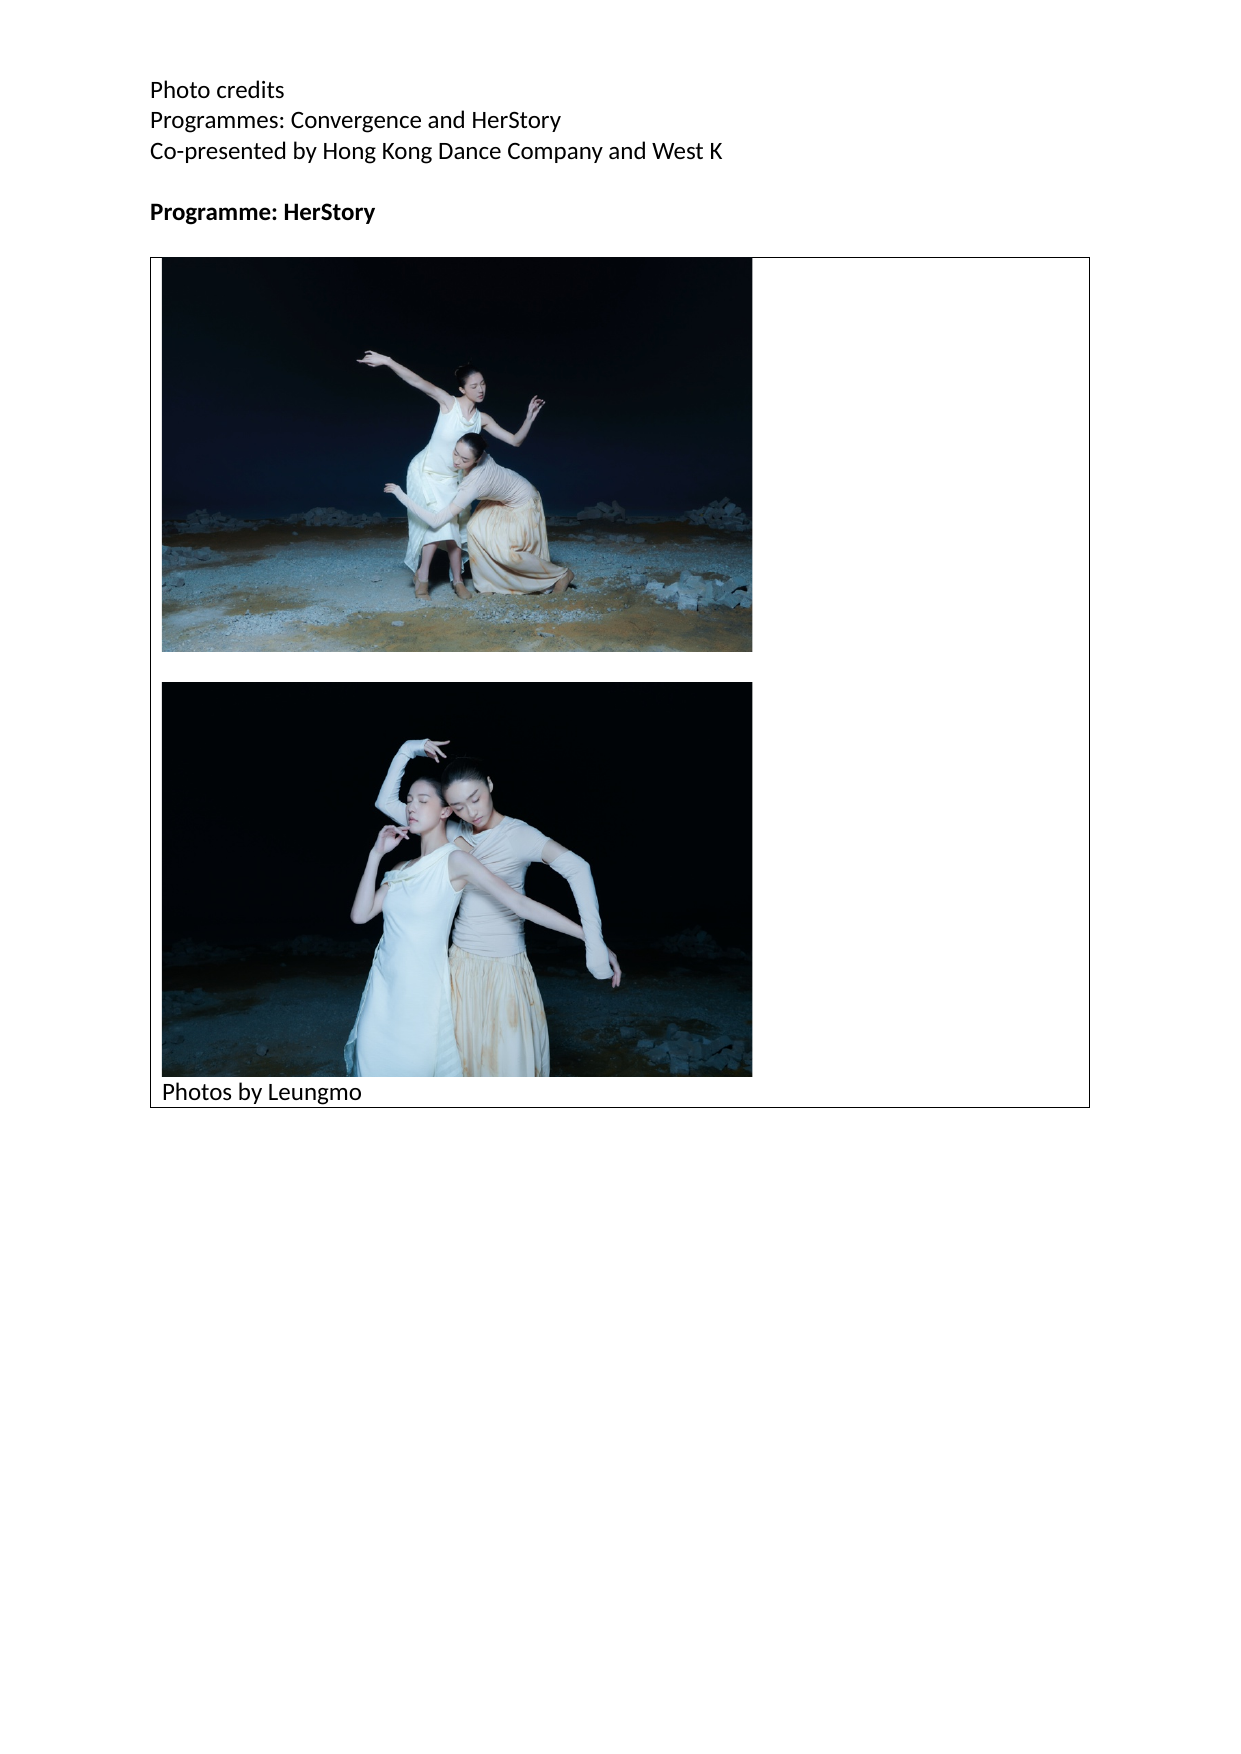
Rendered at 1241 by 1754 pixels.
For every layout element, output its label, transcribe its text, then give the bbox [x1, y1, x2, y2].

picture [161, 682, 753, 1077]
table_header Photos by Leungmo [151, 258, 1089, 1107]
text Programme: HerStory [150, 196, 1090, 226]
picture [161, 257, 753, 652]
